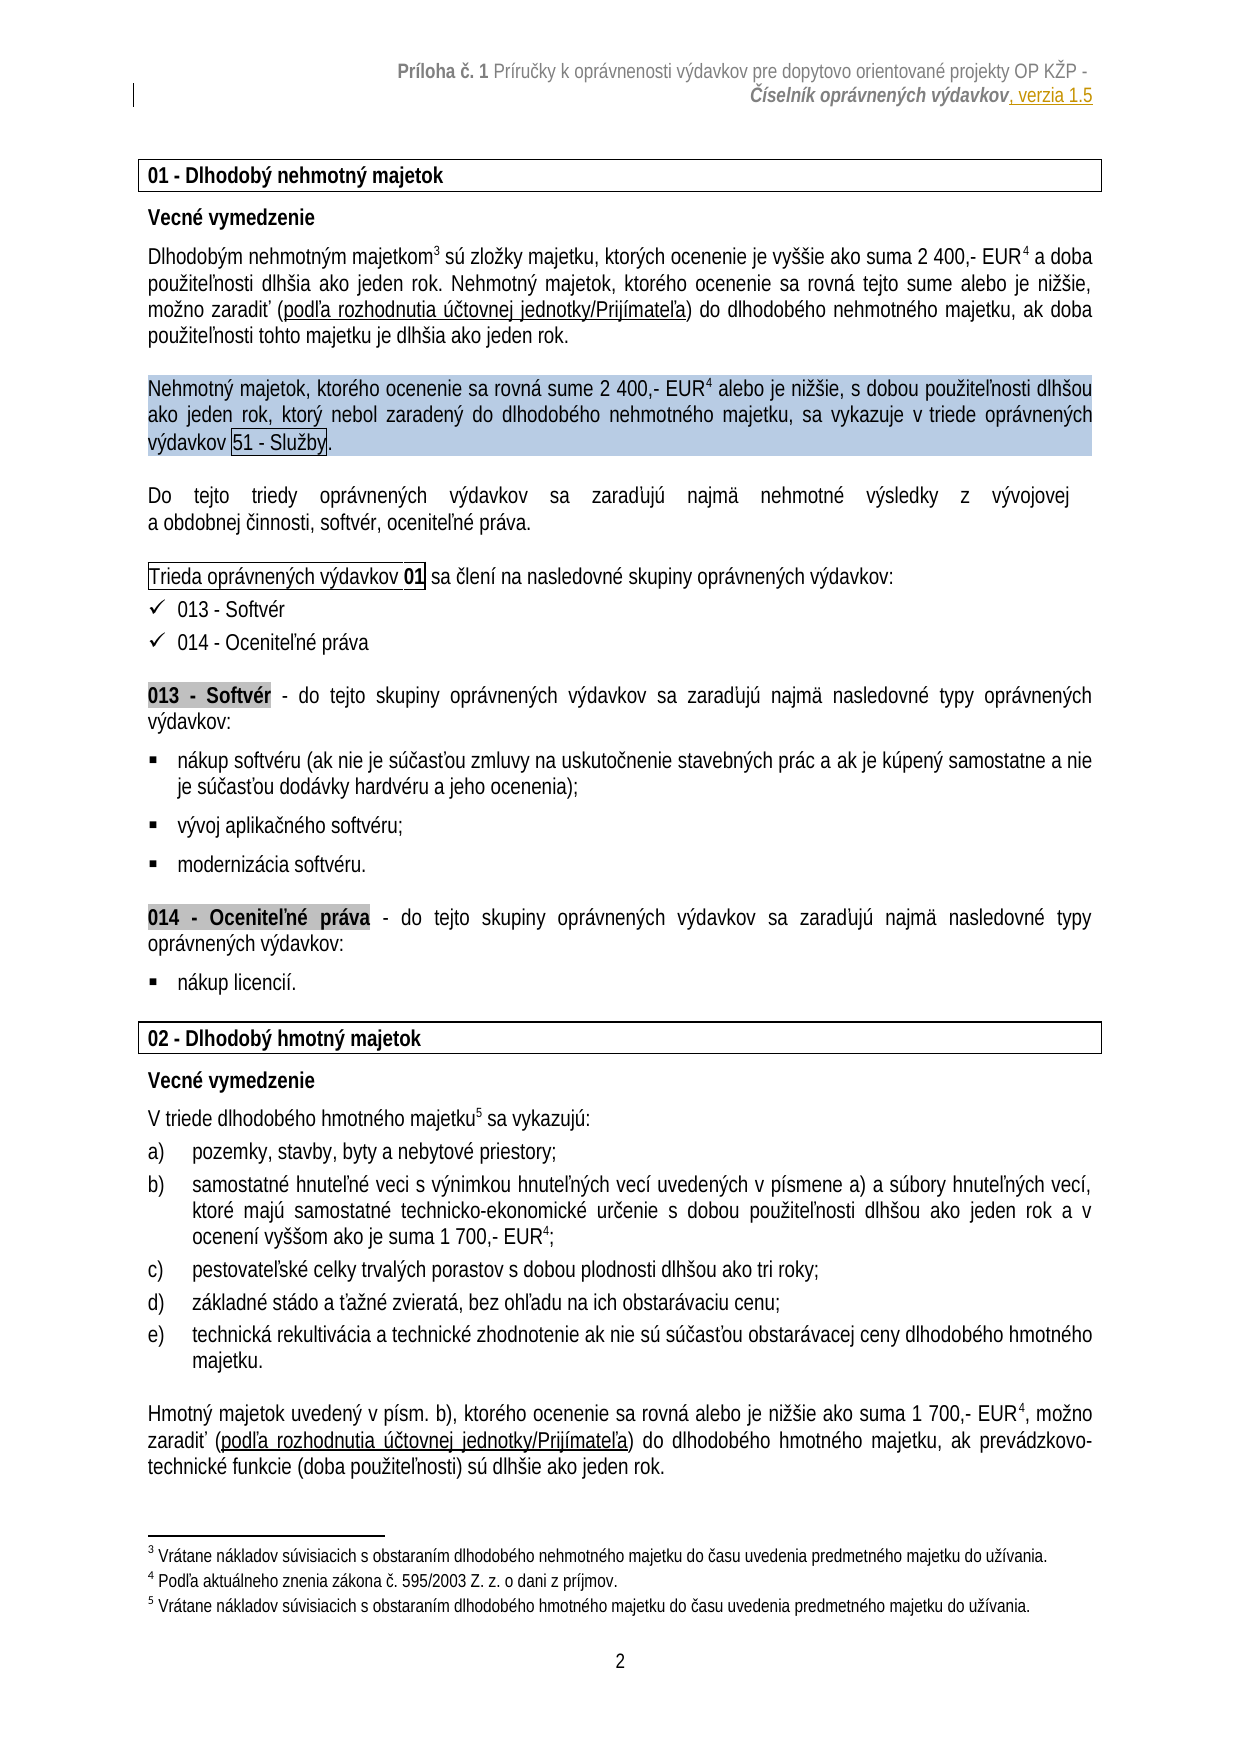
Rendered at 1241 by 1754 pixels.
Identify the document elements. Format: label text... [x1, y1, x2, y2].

list pestovateľské celky trvalých porastov s dobou plodnosti dlhšou ako tri roky; [148, 1256, 1092, 1282]
list samostatné hnuteľné veci s výnimkou hnuteľných vecí uvedených v písmene a) a súbory hnuteľných vecí, ktoré majú samostatné technicko-ekonomické určenie s dobou použiteľnosti dlhšou ako jeden rok a v ocenení vyššom ako je suma 1 700,- EUR4; [148, 1171, 1092, 1250]
text Trieda oprávnených výdavkov 01 sa člení na nasledovné skupiny oprávnených výdavkov: [149, 563, 424, 589]
text Vecné vymedzenie [148, 204, 1092, 231]
list modernizácia softvéru. [148, 851, 1092, 877]
text Dlhodobým nehmotným majetkom sú zložky majetku, ktorých ocenenie je vyššie ako suma 2 400,- EUR a doba použiteľnosti dlhšia ako jeden rok. Nehmotný majetok, ktorého ocenenie sa rovná tejto sume alebo je nižšie, možno zaradiť (podľa rozhodnutia účtovnej jednotky/Prijímateľa) do dlhodobého nehmotného majetku, ak doba použiteľnosti tohto majetku je dlhšia ako jeden rok. [148, 243, 1092, 349]
text 01 - Dlhodobý nehmotný majetok [139, 160, 1101, 191]
text Vecné vymedzenie [148, 1067, 1092, 1093]
text Do tejto triedy oprávnených výdavkov sa zaraďujú najmä nehmotné výsledky z vývojovej a obdobnej činnosti, softvér, oceniteľné práva. [148, 482, 1092, 535]
list nákup licencií. [148, 969, 1092, 995]
list technická rekultivácia a technické zhodnotenie ak nie sú súčasťou obstarávacej ceny dlhodobého hmotného majetku. [148, 1321, 1092, 1374]
list 013 - Softvér [148, 596, 1092, 623]
text Nehmotný majetok, ktorého ocenenie sa rovná sume 2 400,- EUR4 alebo je nižšie, s dobou použiteľnosti dlhšou ako jeden rok, ktorý nebol zaradený do dlhodobého nehmotného majetku, sa vykazuje v triede oprávnených výdavkov 51 - Služby. [148, 375, 1092, 456]
text Hmotný majetok uvedený v písm. b), ktorého ocenenie sa rovná alebo je nižšie ako suma 1 700,- EUR4, možno zaradiť (podľa rozhodnutia účtovnej jednotky/Prijímateľa) do dlhodobého hmotného majetku, ak prevádzkovo-technické funkcie (doba použiteľnosti) sú dlhšie ako jeden rok. [148, 1400, 1092, 1479]
text 02 - Dlhodobý hmotný majetok [139, 1023, 1101, 1053]
list nákup softvéru (ak nie je súčasťou zmluvy na uskutočnenie stavebných prác a ak je kúpený samostatne a nie je súčasťou dodávky hardvéru a jeho ocenenia); [148, 747, 1092, 799]
text Trieda oprávnených výdavkov 01 sa člení na nasledovné skupiny oprávnených výdavkov: [426, 562, 1092, 590]
list 014 - Oceniteľné práva [148, 629, 1092, 655]
list pozemky, stavby, byty a nebytové priestory; [148, 1138, 1092, 1164]
text V triede dlhodobého hmotného majetku sa vykazujú: [148, 1105, 1092, 1132]
text 013 - Softvér - do tejto skupiny oprávnených výdavkov sa zaraďujú najmä nasledovné typy oprávnených výdavkov: [148, 682, 1092, 734]
text 014 - Oceniteľné práva - do tejto skupiny oprávnených výdavkov sa zaraďujú najmä nasledovné typy oprávnených výdavkov: [148, 903, 1092, 956]
list základné stádo a ťažné zvieratá, bez ohľadu na ich obstarávaciu cenu; [148, 1288, 1092, 1315]
list vývoj aplikačného softvéru; [148, 812, 1092, 838]
